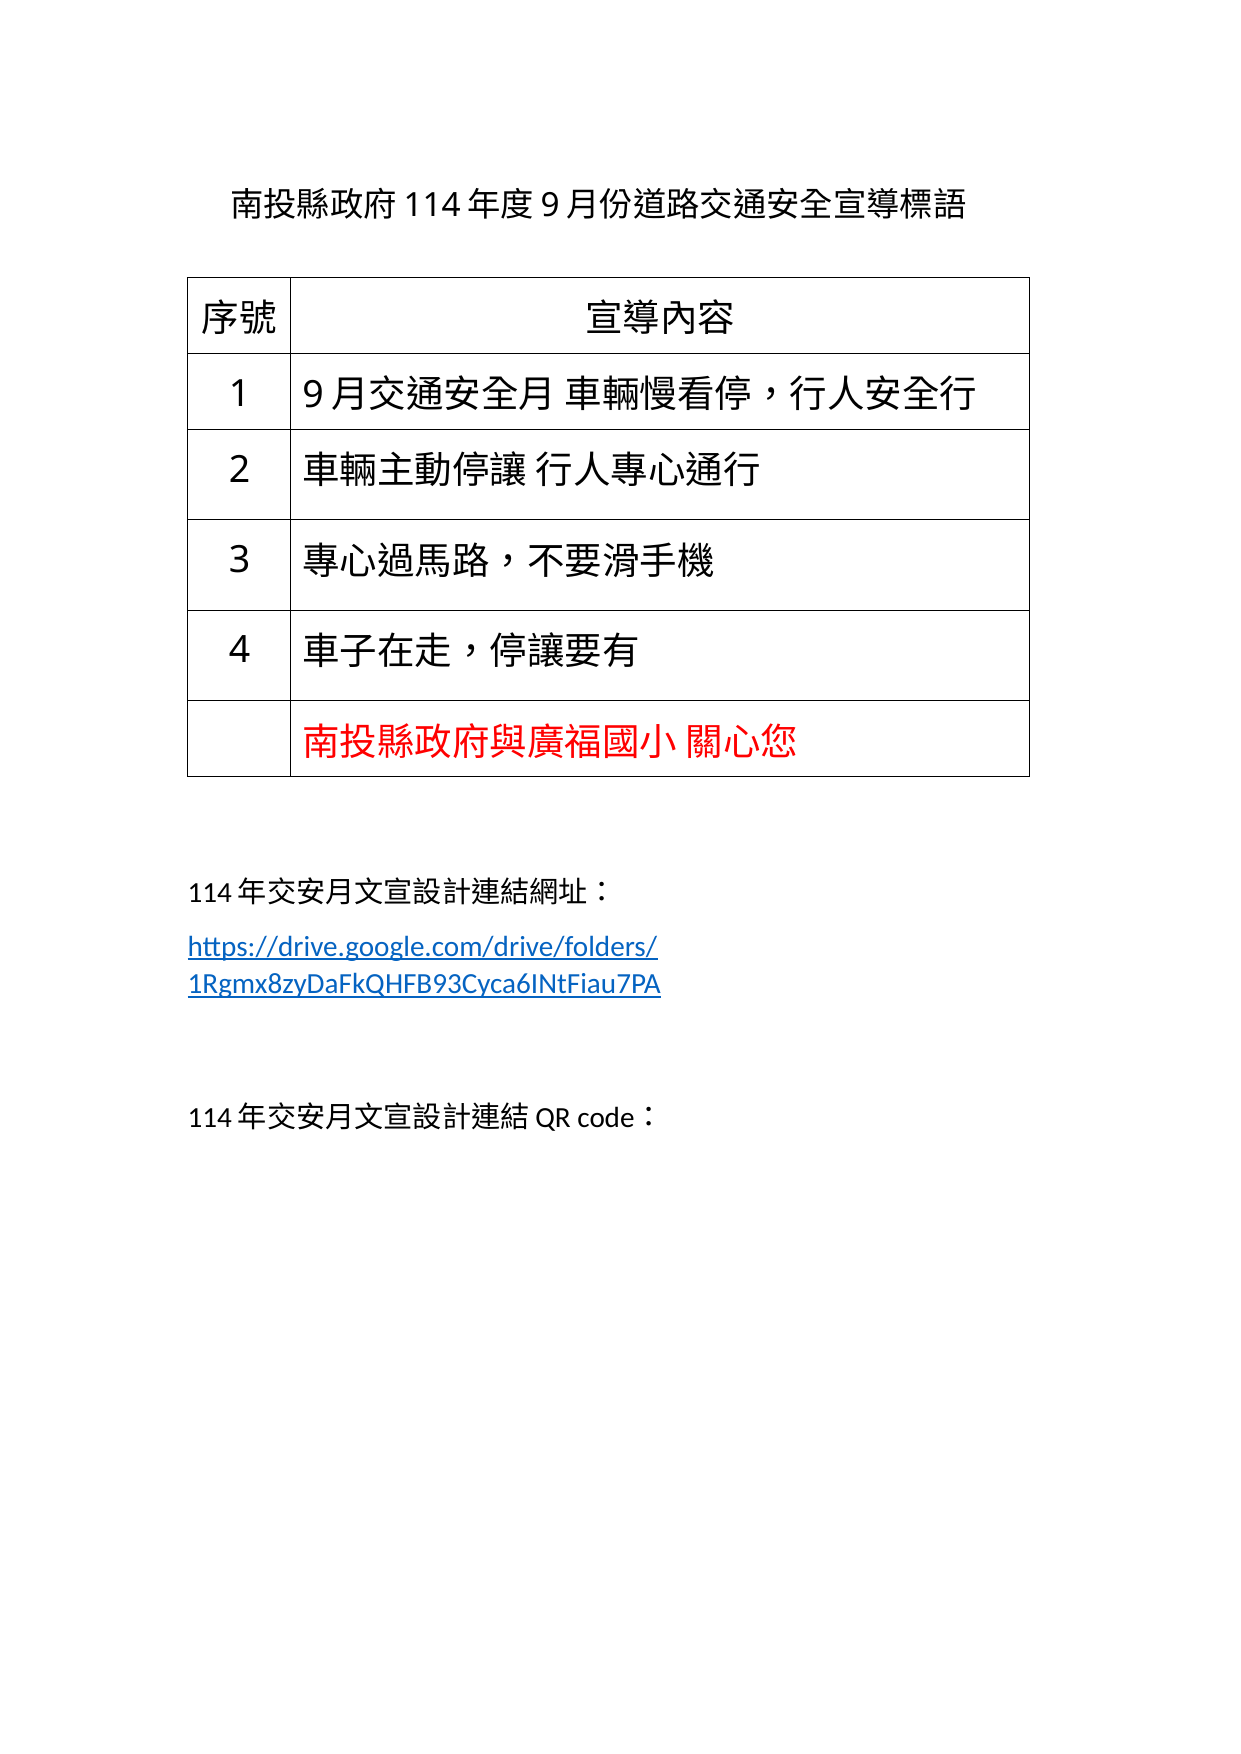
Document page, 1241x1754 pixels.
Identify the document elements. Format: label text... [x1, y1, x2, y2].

table_cell 2 [188, 430, 290, 519]
table_cell 專心過馬路，不要滑手機 [291, 520, 1029, 610]
table_cell 車子在走，停讓要有 [291, 611, 1029, 700]
list 南投縣政府114年度9月份道路交通安全宣導標語 [143, 164, 1053, 239]
text 114年交安月文宣設計連結QR code： [187, 1077, 1053, 1152]
text https://drive.google.com/drive/folders/1Rgmx8zyDaFkQHFB93Cyca6INtFiau7PA [187, 927, 1053, 1002]
table_header 宣導內容 [291, 278, 1029, 353]
table_cell 車輛主動停讓 行人專心通行 [291, 430, 1029, 519]
table_header 序號 [188, 278, 290, 353]
table_cell 3 [188, 520, 290, 610]
table_cell [188, 701, 290, 776]
table_cell 1 [188, 354, 290, 429]
text 114年交安月文宣設計連結網址： [187, 852, 1053, 927]
table_cell 9月交通安全月 車輛慢看停，行人安全行 [291, 354, 1029, 429]
table_cell 4 [188, 611, 290, 700]
table_cell 南投縣政府與廣福國小 關心您 [291, 701, 1029, 776]
